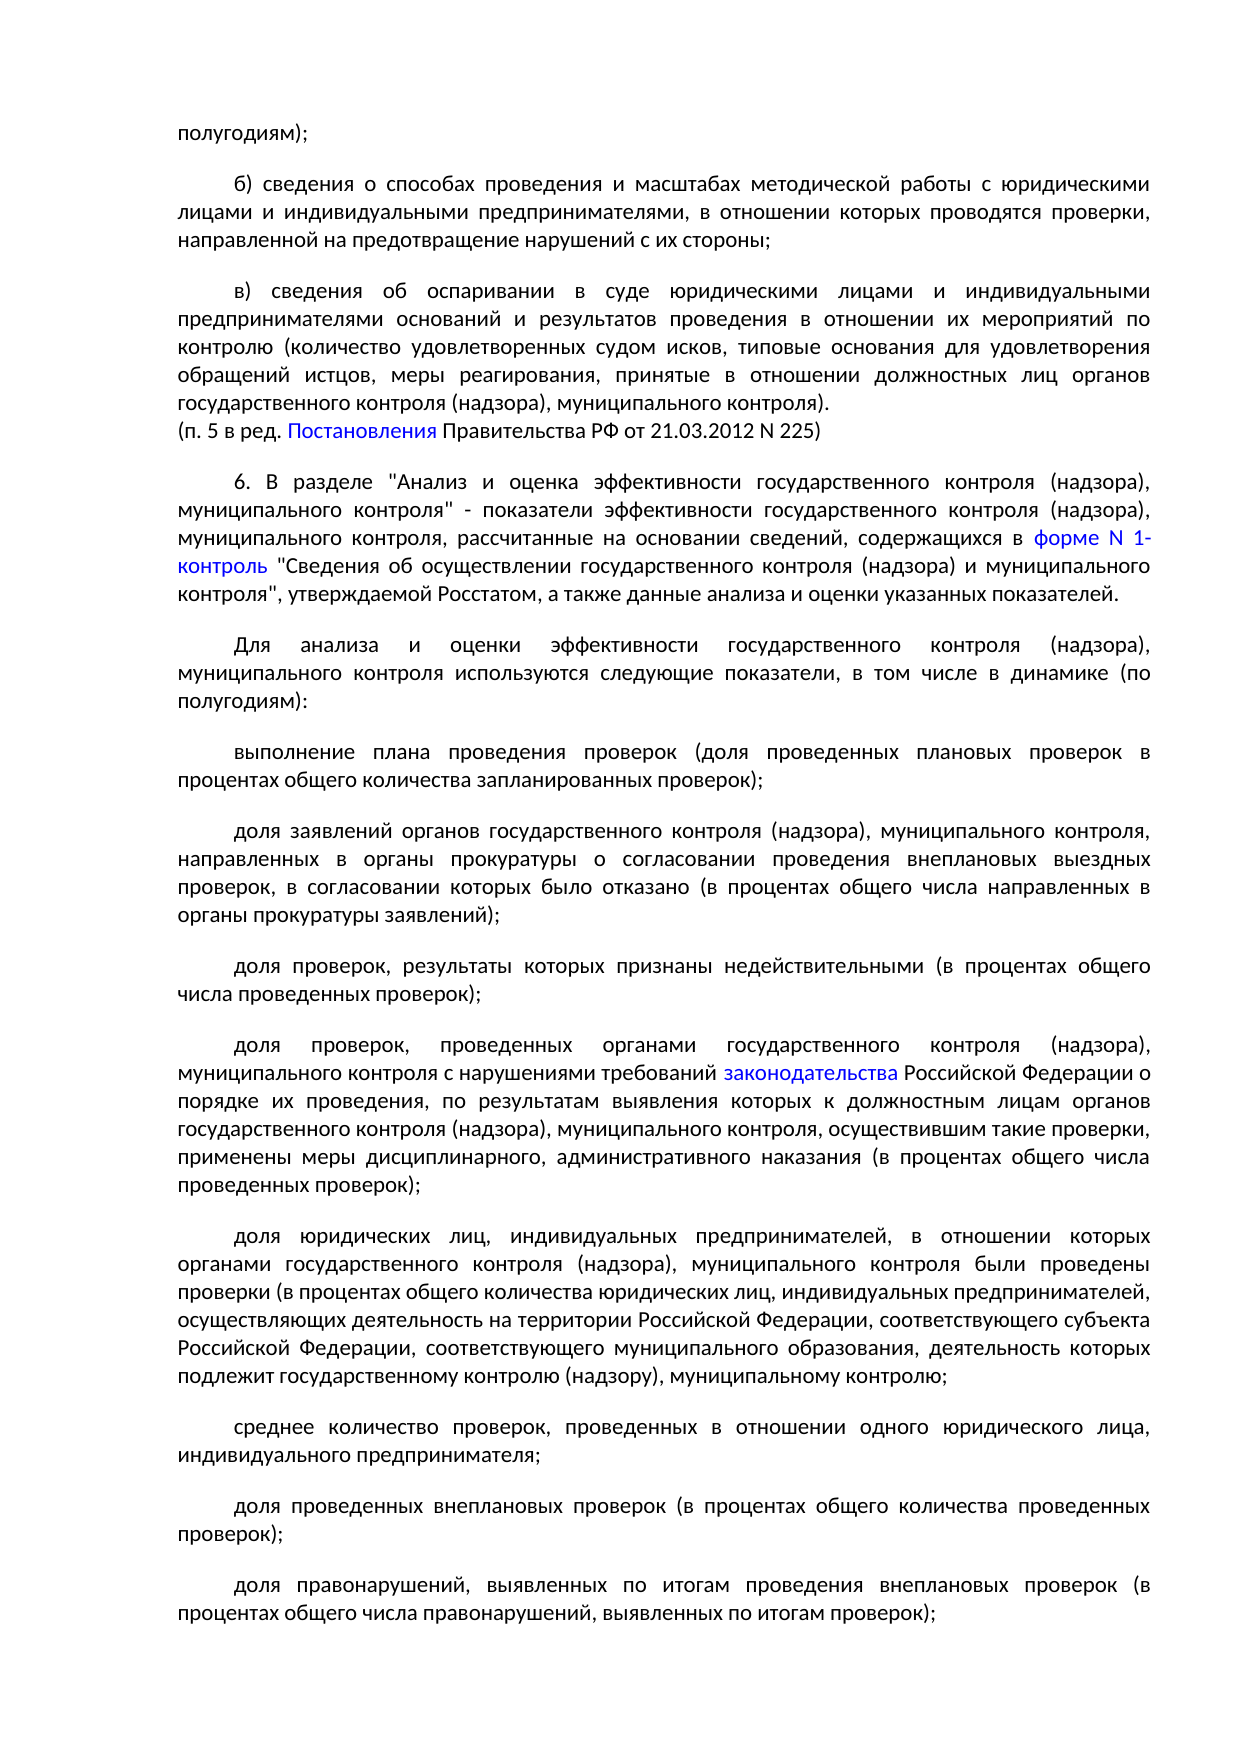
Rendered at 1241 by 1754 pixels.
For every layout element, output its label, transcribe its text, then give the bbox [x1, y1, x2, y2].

text выполнение плана проведения проверок (доля проведенных плановых проверок в процентах общего количества запланированных проверок); [177, 737, 1152, 793]
text Для анализа и оценки эффективности государственного контроля (надзора), муниципального контроля используются следующие показатели, в том числе в динамике (по полугодиям): [177, 630, 1152, 714]
text (п. 5 в ред. Постановления Правительства РФ от 21.03.2012 N 225) [177, 416, 1152, 444]
text доля проведенных внеплановых проверок (в процентах общего количества проведенных проверок); [177, 1491, 1152, 1547]
text доля правонарушений, выявленных по итогам проведения внеплановых проверок (в процентах общего числа правонарушений, выявленных по итогам проверок); [177, 1570, 1152, 1626]
text доля проверок, проведенных органами государственного контроля (надзора), муниципального контроля с нарушениями требований законодательства Российской Федерации о порядке их проведения, по результатам выявления которых к должностным лицам органов государственного контроля (надзора), муниципального контроля, осуществившим такие проверки, применены меры дисциплинарного, административного наказания (в процентах общего числа проведенных проверок); [177, 1030, 1152, 1198]
text среднее количество проверок, проведенных в отношении одного юридического лица, индивидуального предпринимателя; [177, 1412, 1152, 1468]
text б) сведения о способах проведения и масштабах методической работы с юридическими лицами и индивидуальными предпринимателями, в отношении которых проводятся проверки, направленной на предотвращение нарушений с их стороны; [177, 169, 1152, 253]
text 6. В разделе "Анализ и оценка эффективности государственного контроля (надзора), муниципального контроля" - показатели эффективности государственного контроля (надзора), муниципального контроля, рассчитанные на основании сведений, содержащихся в форме N 1-контроль "Сведения об осуществлении государственного контроля (надзора) и муниципального контроля", утверждаемой Росстатом, а также данные анализа и оценки указанных показателей. [177, 467, 1152, 607]
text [177, 118, 1152, 146]
text доля проверок, результаты которых признаны недействительными (в процентах общего числа проведенных проверок); [177, 951, 1152, 1007]
text в) сведения об оспаривании в суде юридическими лицами и индивидуальными предпринимателями оснований и результатов проведения в отношении их мероприятий по контролю (количество удовлетворенных судом исков, типовые основания для удовлетворения обращений истцов, меры реагирования, принятые в отношении должностных лиц органов государственного контроля (надзора), муниципального контроля). [177, 276, 1152, 416]
text доля заявлений органов государственного контроля (надзора), муниципального контроля, направленных в органы прокуратуры о согласовании проведения внеплановых выездных проверок, в согласовании которых было отказано (в процентах общего числа направленных в органы прокуратуры заявлений); [177, 816, 1152, 928]
text доля юридических лиц, индивидуальных предпринимателей, в отношении которых органами государственного контроля (надзора), муниципального контроля были проведены проверки (в процентах общего количества юридических лиц, индивидуальных предпринимателей, осуществляющих деятельность на территории Российской Федерации, соответствующего субъекта Российской Федерации, соответствующего муниципального образования, деятельность которых подлежит государственному контролю (надзору), муниципальному контролю; [177, 1221, 1152, 1389]
